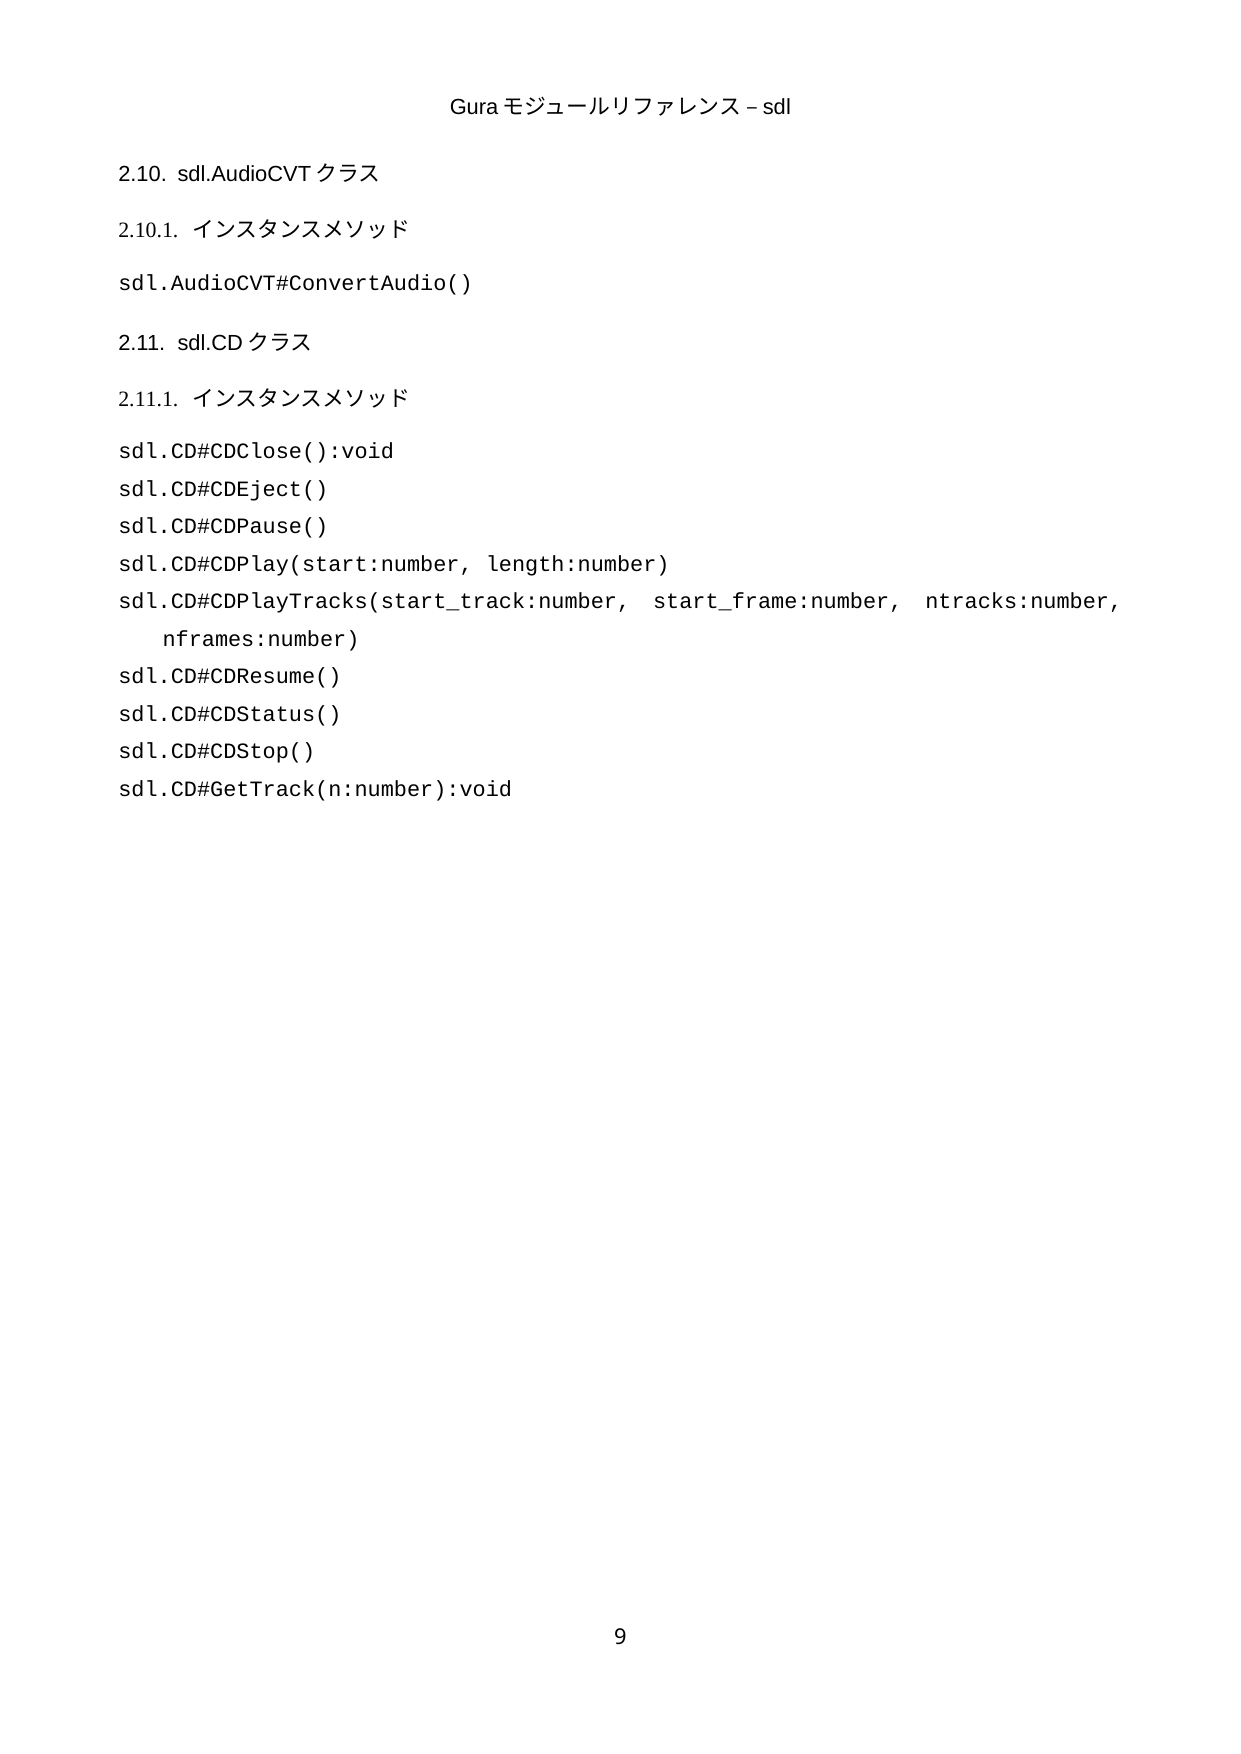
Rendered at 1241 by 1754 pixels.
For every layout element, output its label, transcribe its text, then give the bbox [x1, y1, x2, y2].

text sdl.CD#GetTrack(n:number):void [118, 772, 1122, 809]
text sdl.CD#CDPlayTracks(start_track:number, start_frame:number, ntracks:number, nframes:number) [118, 584, 1122, 659]
text sdl.CDクラス [118, 322, 1122, 359]
text sdl.CD#CDClose():void [118, 434, 1122, 472]
text sdl.CD#CDResume() [118, 659, 1122, 697]
text sdl.AudioCVT#ConvertAudio() [118, 266, 1122, 303]
subtitle インスタンスメソッド [118, 209, 1122, 247]
text sdl.AudioCVTクラス [118, 153, 1122, 191]
text sdl.CD#CDStatus() [118, 697, 1122, 734]
subtitle インスタンスメソッド [118, 378, 1122, 416]
text sdl.CD#CDStop() [118, 734, 1122, 772]
text sdl.CD#CDPlay(start:number, length:number) [118, 547, 1122, 584]
text sdl.CD#CDPause() [118, 509, 1122, 547]
text sdl.CD#CDEject() [118, 472, 1122, 509]
